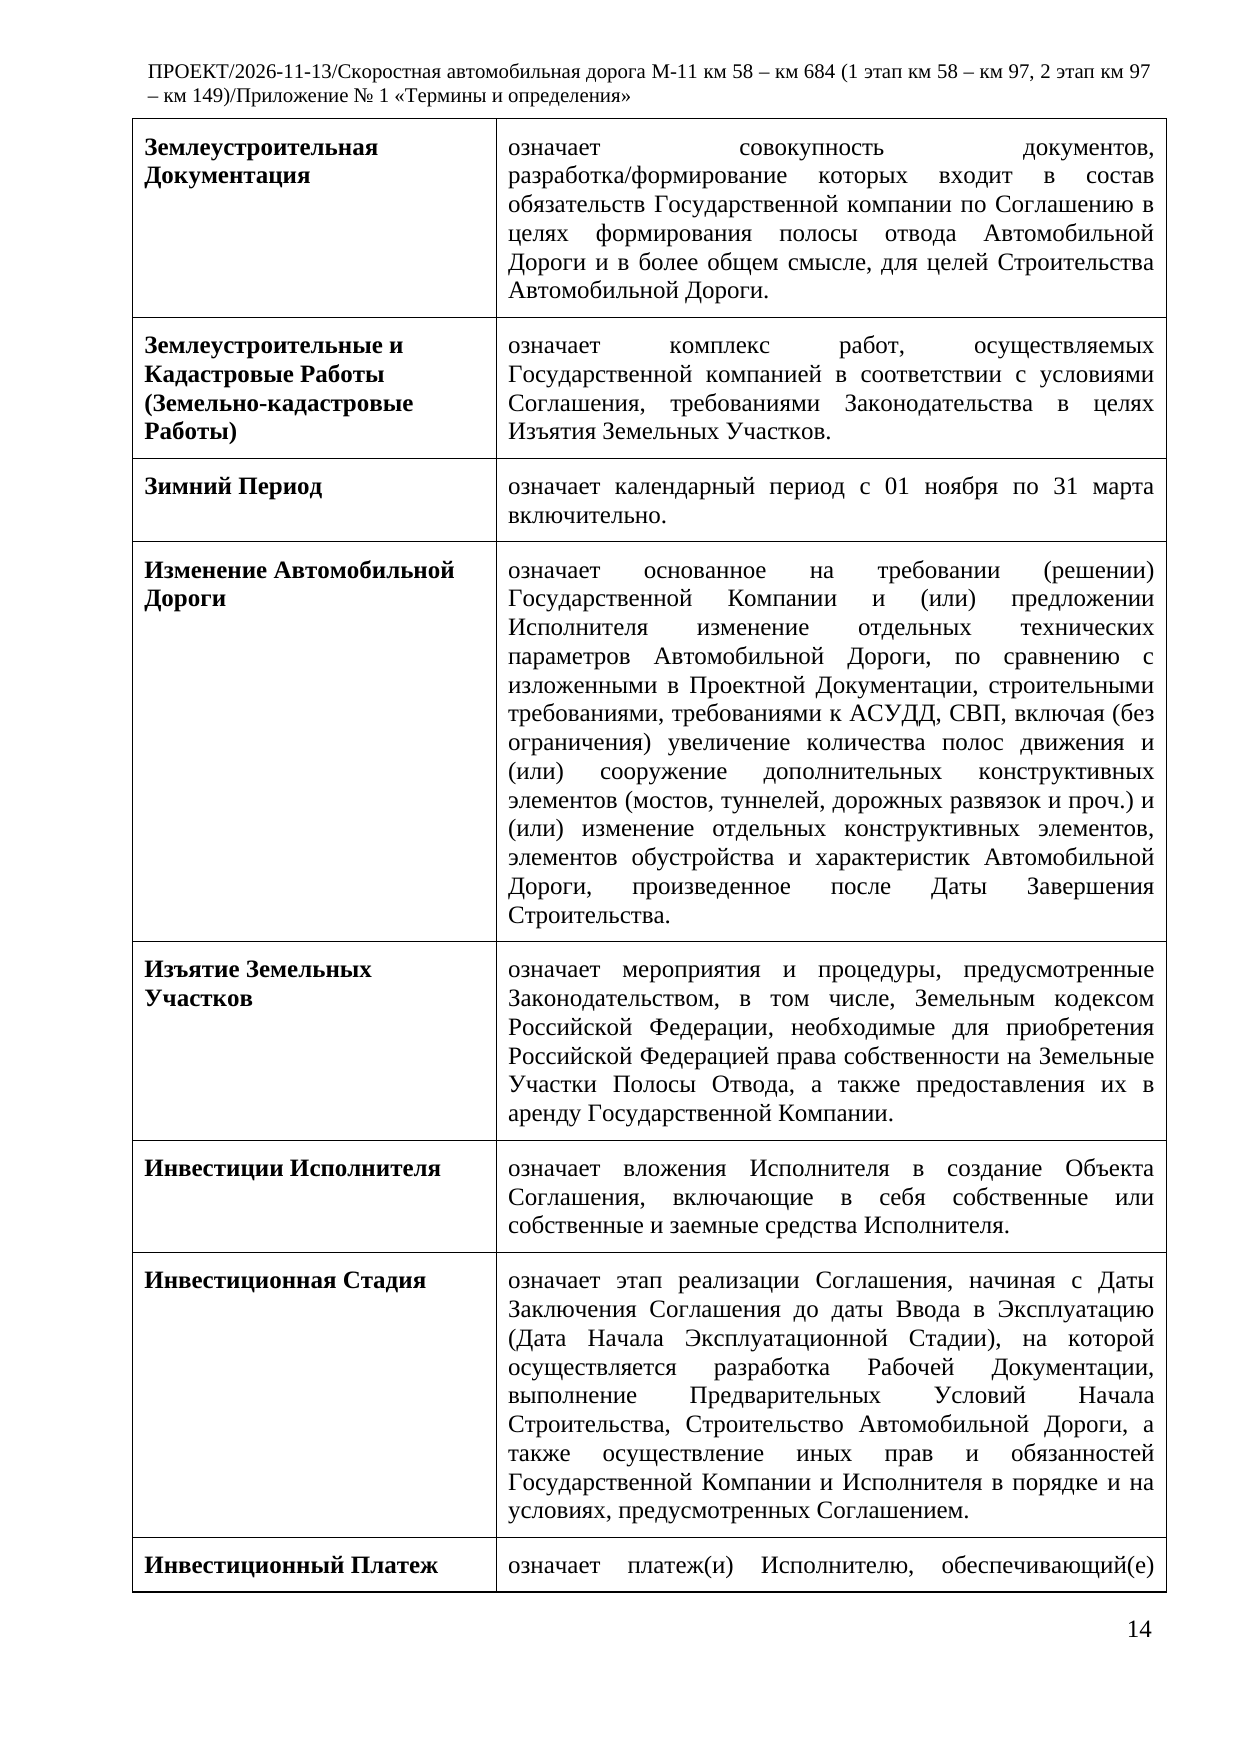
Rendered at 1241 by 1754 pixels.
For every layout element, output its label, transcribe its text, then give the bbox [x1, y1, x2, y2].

table_cell Землеустроительная Документация [133, 119, 496, 317]
table_cell означает комплекс работ, осуществляемых Государственной компанией в соответствии с условиями Соглашения, требованиями Законодательства в целях Изъятия Земельных Участков. [497, 318, 1166, 458]
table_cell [497, 1538, 1166, 1591]
table_cell означает мероприятия и процедуры, предусмотренные Законодательством, в том числе, Земельным кодексом Российской Федерации, необходимые для приобретения Российской Федерацией права собственности на Земельные Участки Полосы Отвода, а также предоставления их в аренду Государственной Компании. [497, 942, 1166, 1139]
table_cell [133, 1538, 496, 1591]
table_cell означает основанное на требовании (решении) Государственной Компании и (или) предложении Исполнителя изменение отдельных технических параметров Автомобильной Дороги, по сравнению с изложенными в Проектной Документации, строительными требованиями, требованиями к АСУДД, СВП, включая (без ограничения) увеличение количества полос движения и (или) сооружение дополнительных конструктивных элементов (мостов, туннелей, дорожных развязок и проч.) и (или) изменение отдельных конструктивных элементов, элементов обустройства и характеристик Автомобильной Дороги, произведенное после Даты Завершения Строительства. [497, 542, 1166, 941]
table_cell означает этап реализации Соглашения, начиная с Даты Заключения Соглашения до даты Ввода в Эксплуатацию (Дата Начала Эксплуатационной Стадии), на которой осуществляется разработка Рабочей Документации, выполнение Предварительных Условий Начала Строительства, Строительство Автомобильной Дороги, а также осуществление иных прав и обязанностей Государственной Компании и Исполнителя в порядке и на условиях, предусмотренных Соглашением. [497, 1253, 1166, 1537]
table_cell Зимний Период [133, 459, 496, 541]
table_cell Инвестиционная Стадия [133, 1253, 496, 1537]
table_cell означает вложения Исполнителя в создание Объекта Соглашения, включающие в себя собственные или собственные и заемные средства Исполнителя. [497, 1141, 1166, 1252]
table_cell Изменение Автомобильной Дороги [133, 542, 496, 941]
table_cell Землеустроительные и Кадастровые Работы (Земельно-кадастровые Работы) [133, 318, 496, 458]
table_cell означает календарный период с 01 ноября по 31 марта включительно. [497, 459, 1166, 541]
table_cell Инвестиции Исполнителя [133, 1141, 496, 1252]
table_cell означает совокупность документов, разработка/формирование которых входит в состав обязательств Государственной компании по Соглашению в целях формирования полосы отвода Автомобильной Дороги и в более общем смысле, для целей Строительства Автомобильной Дороги. [497, 119, 1166, 317]
table_cell Изъятие Земельных Участков [133, 942, 496, 1139]
